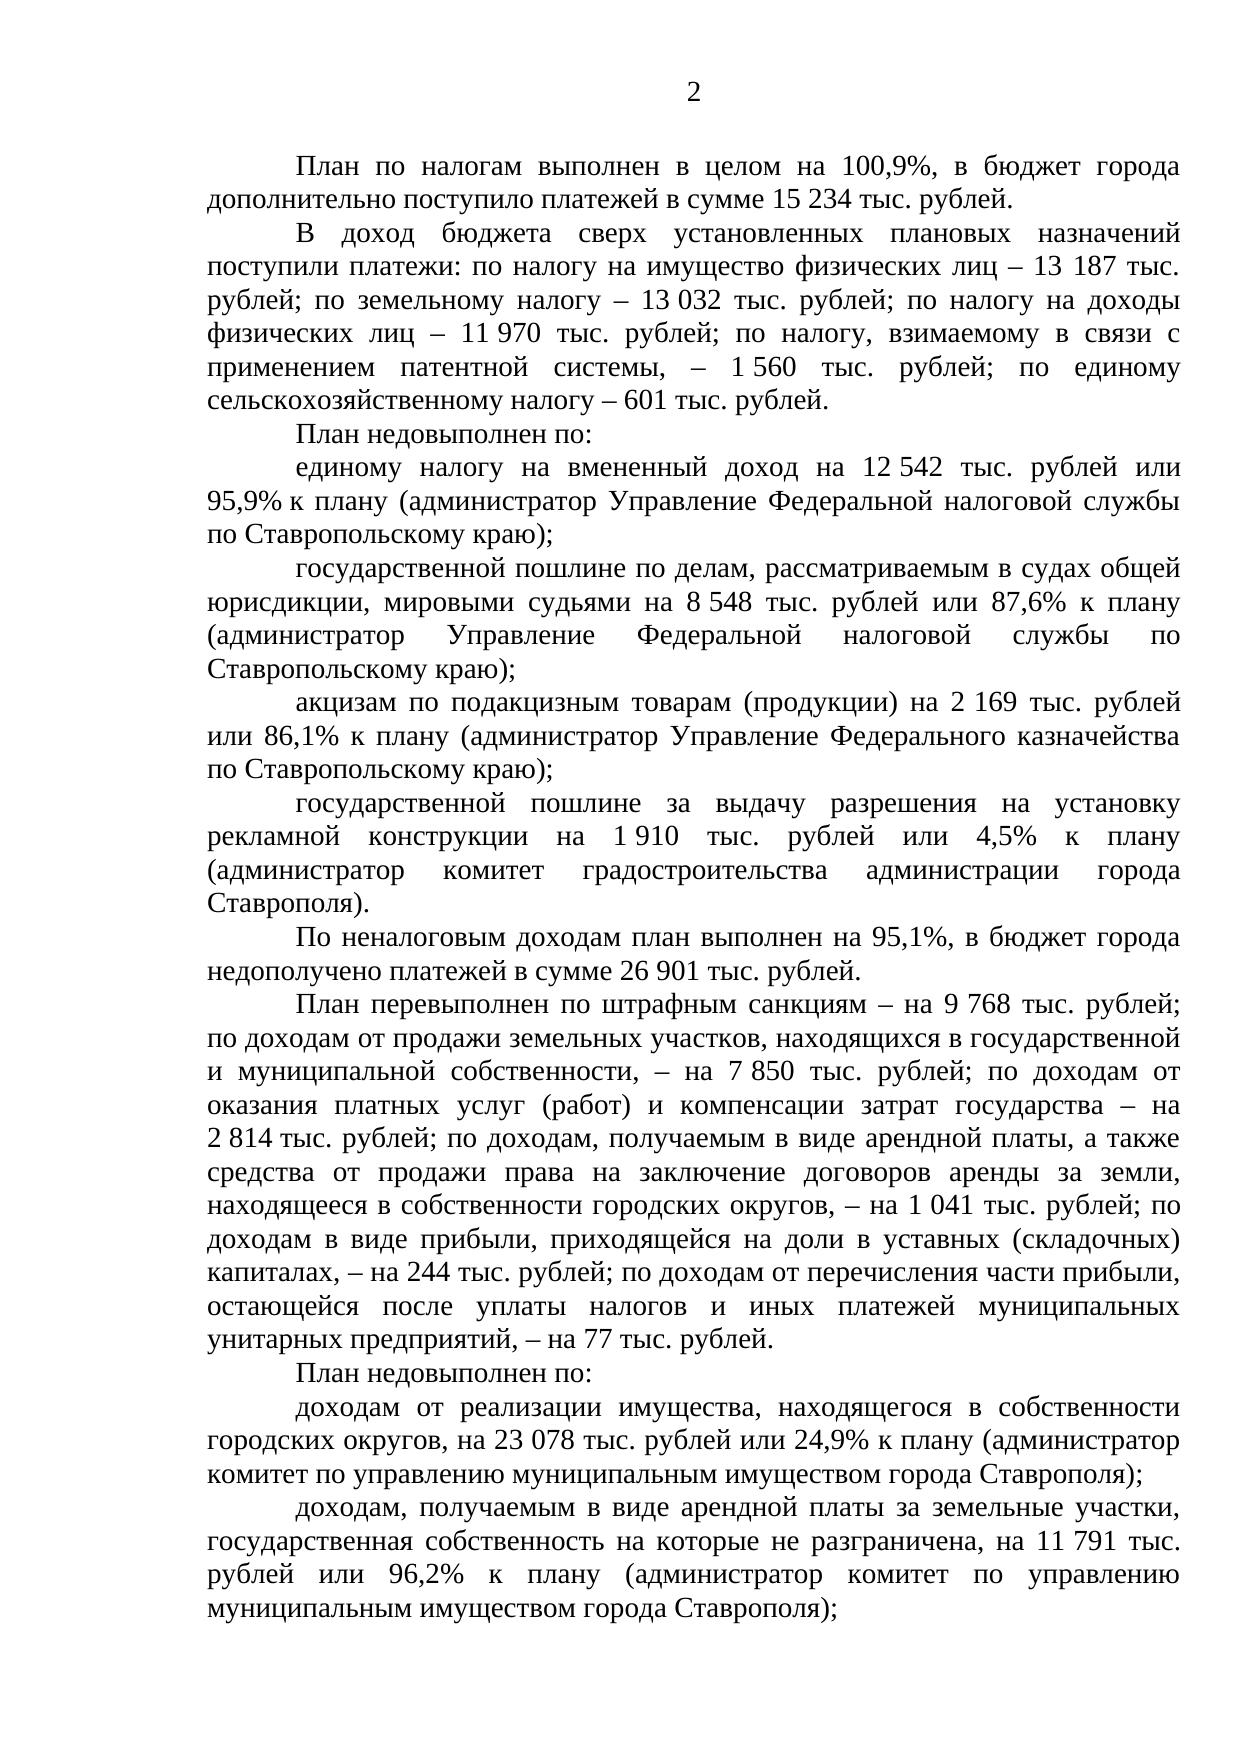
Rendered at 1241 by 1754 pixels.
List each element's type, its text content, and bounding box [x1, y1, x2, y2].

text План недовыполнен по: [207, 1355, 1181, 1389]
text По неналоговым доходам план выполнен на 95,1%, в бюджет города недополучено платежей в сумме 26 901 тыс. рублей. [207, 919, 1181, 986]
text доходам от реализации имущества, находящегося в собственности городских округов, на 23 078 тыс. рублей или 24,9% к плану (администратор комитет по управлению муниципальным имуществом города Ставрополя); [207, 1389, 1181, 1489]
text единому налогу на вмененный доход на 12 542 тыс. рублей или 95,9% к плану (администратор Управление Федеральной налоговой службы по Ставропольскому краю); [207, 449, 1181, 550]
text В доход бюджета сверх установленных плановых назначений поступили платежи: по налогу на имущество физических лиц – 13 187 тыс. рублей; по земельному налогу – 13 032 тыс. рублей; по налогу на доходы физических лиц – 11 970 тыс. рублей; по налогу, взимаемому в связи с применением патентной системы, – 1 560 тыс. рублей; по единому сельскохозяйственному налогу – 601 тыс. рублей. [207, 215, 1181, 416]
text План недовыполнен по: [207, 416, 1181, 449]
text План перевыполнен по штрафным санкциям – на 9 768 тыс. рублей; по доходам от продажи земельных участков, находящихся в государственной и муниципальной собственности, – на 7 850 тыс. рублей; по доходам от оказания платных услуг (работ) и компенсации затрат государства – на 2 814 тыс. рублей; по доходам, получаемым в виде арендной платы, а также средства от продажи права на заключение договоров аренды за земли, находящееся в собственности городских округов, – на 1 041 тыс. рублей; по доходам в виде прибыли, приходящейся на доли в уставных (складочных) капиталах, – на 244 тыс. рублей; по доходам от перечисления части прибыли, остающейся после уплаты налогов и иных платежей муниципальных унитарных предприятий, – на 77 тыс. рублей. [207, 986, 1181, 1355]
text акцизам по подакцизным товарам (продукции) на 2 169 тыс. рублей или 86,1% к плану (администратор Управление Федерального казначейства по Ставропольскому краю); [207, 684, 1181, 785]
text государственной пошлине за выдачу разрешения на установку рекламной конструкции на 1 910 тыс. рублей или 4,5% к плану (администратор комитет градостроительства администрации города Ставрополя). [207, 785, 1181, 919]
text План по налогам выполнен в целом на 100,9%, в бюджет города дополнительно поступило платежей в сумме 15 234 тыс. рублей. [207, 148, 1181, 215]
text доходам, получаемым в виде арендной платы за земельные участки, государственная собственность на которые не разграничена, на 11 791 тыс. рублей или 96,2% к плану (администратор комитет по управлению муниципальным имуществом города Ставрополя); [207, 1489, 1181, 1623]
text государственной пошлине по делам, рассматриваемым в судах общей юрисдикции, мировыми судьями на 8 548 тыс. рублей или 87,6% к плану (администратор Управление Федеральной налоговой службы по Ставропольскому краю); [207, 550, 1181, 684]
